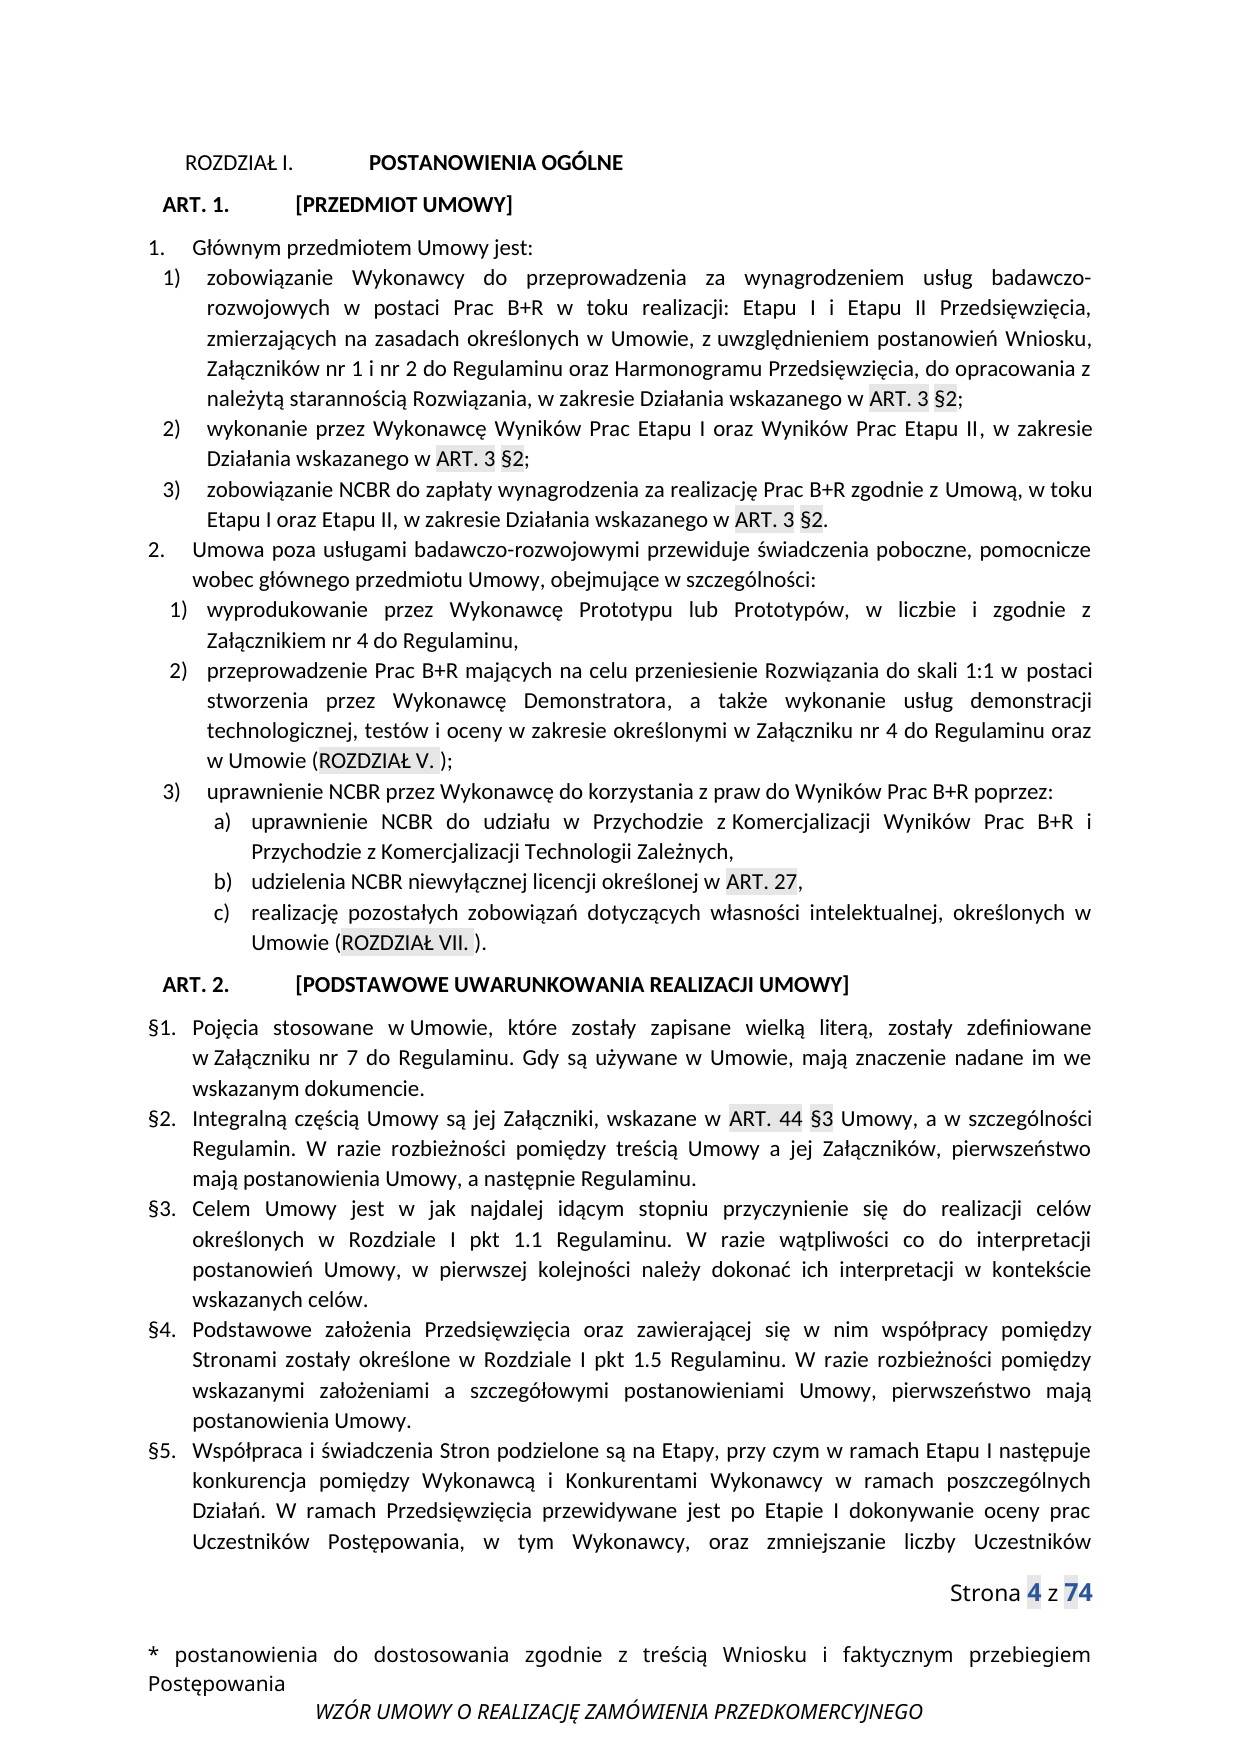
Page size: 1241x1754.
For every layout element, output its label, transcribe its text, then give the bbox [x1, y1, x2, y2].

list Głównym przedmiotem Umowy jest: [148, 233, 1093, 261]
list udzielenia NCBR niewyłącznej licencji określonej w ART. 27, [213, 867, 1093, 895]
list Celem Umowy jest w jak najdalej idącym stopniu przyczynienie się do realizacji celów określonych w Rozdziale I pkt 1.1 Regulaminu. W razie wątpliwości co do interpretacji postanowień Umowy, w pierwszej kolejności należy dokonać ich interpretacji w kontekście wskazanych celów. [148, 1194, 1093, 1313]
list Podstawowe założenia Przedsięwzięcia oraz zawierającej się w nim współpracy pomiędzy Stronami zostały określone w Rozdziale I pkt 1.5 Regulaminu. W razie rozbieżności pomiędzy wskazanymi założeniami a szczegółowymi postanowieniami Umowy, pierwszeństwo mają postanowienia Umowy. [148, 1315, 1093, 1434]
list Integralną częścią Umowy są jej Załączniki, wskazane w ART. 44 §3 Umowy, a w szczególności Regulamin. W razie rozbieżności pomiędzy treścią Umowy a jej Załączników, pierwszeństwo mają postanowienia Umowy, a następnie Regulaminu. [148, 1104, 1093, 1192]
list przeprowadzenie Prac B+R mających na celu przeniesienie Rozwiązania do skali 1:1 w postaci stworzenia przez Wykonawcę Demonstratora, a także wykonanie usług demonstracji technologicznej, testów i oceny w zakresie określonymi w Załączniku nr 4 do Regulaminu oraz w Umowie (ROZDZIAŁ V. ); [169, 656, 1093, 774]
list uprawnienie NCBR do udziału w Przychodzie z Komercjalizacji Wyników Prac B+R i Przychodzie z Komercjalizacji Technologii Zależnych, [213, 807, 1093, 865]
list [148, 1436, 1093, 1555]
subtitle POSTANOWIENIA OGÓLNE [185, 148, 1093, 176]
list Pojęcia stosowane w Umowie, które zostały zapisane wielką literą, zostały zdefiniowane w Załączniku nr 7 do Regulaminu. Gdy są używane w Umowie, mają znaczenie nadane im we wskazanym dokumencie. [148, 1013, 1093, 1102]
list Umowa poza usługami badawczo-rozwojowymi przewiduje świadczenia poboczne, pomocnicze wobec głównego przedmiotu Umowy, obejmujące w szczególności: [148, 535, 1093, 593]
list realizację pozostałych zobowiązań dotyczących własności intelektualnej, określonych w Umowie (ROZDZIAŁ VII. ). [213, 898, 1093, 956]
subtitle [PRZEDMIOT UMOWY] [148, 190, 1093, 218]
list wyprodukowanie przez Wykonawcę Prototypu lub Prototypów, w liczbie i zgodnie z Załącznikiem nr 4 do Regulaminu, [169, 596, 1093, 654]
list uprawnienie NCBR przez Wykonawcę do korzystania z praw do Wyników Prac B+R poprzez: [162, 777, 1093, 805]
subtitle [PODSTAWOWE UWARUNKOWANIA REALIZACJI UMOWY] [148, 971, 1093, 998]
list wykonanie przez Wykonawcę Wyników Prac Etapu I oraz Wyników Prac Etapu II, w zakresie Działania wskazanego w ART. 3 §2; [162, 414, 1093, 472]
list zobowiązanie NCBR do zapłaty wynagrodzenia za realizację Prac B+R zgodnie z Umową, w toku Etapu I oraz Etapu II, w zakresie Działania wskazanego w ART. 3 §2. [162, 475, 1093, 533]
list zobowiązanie Wykonawcy do przeprowadzenia za wynagrodzeniem usług badawczo-rozwojowych w postaci Prac B+R w toku realizacji: Etapu I i Etapu II Przedsięwzięcia, zmierzających na zasadach określonych w Umowie, z uwzględnieniem postanowień Wniosku, Załączników nr 1 i nr 2 do Regulaminu oraz Harmonogramu Przedsięwzięcia, do opracowania z należytą starannością Rozwiązania, w zakresie Działania wskazanego w ART. 3 §2; [162, 263, 1093, 412]
